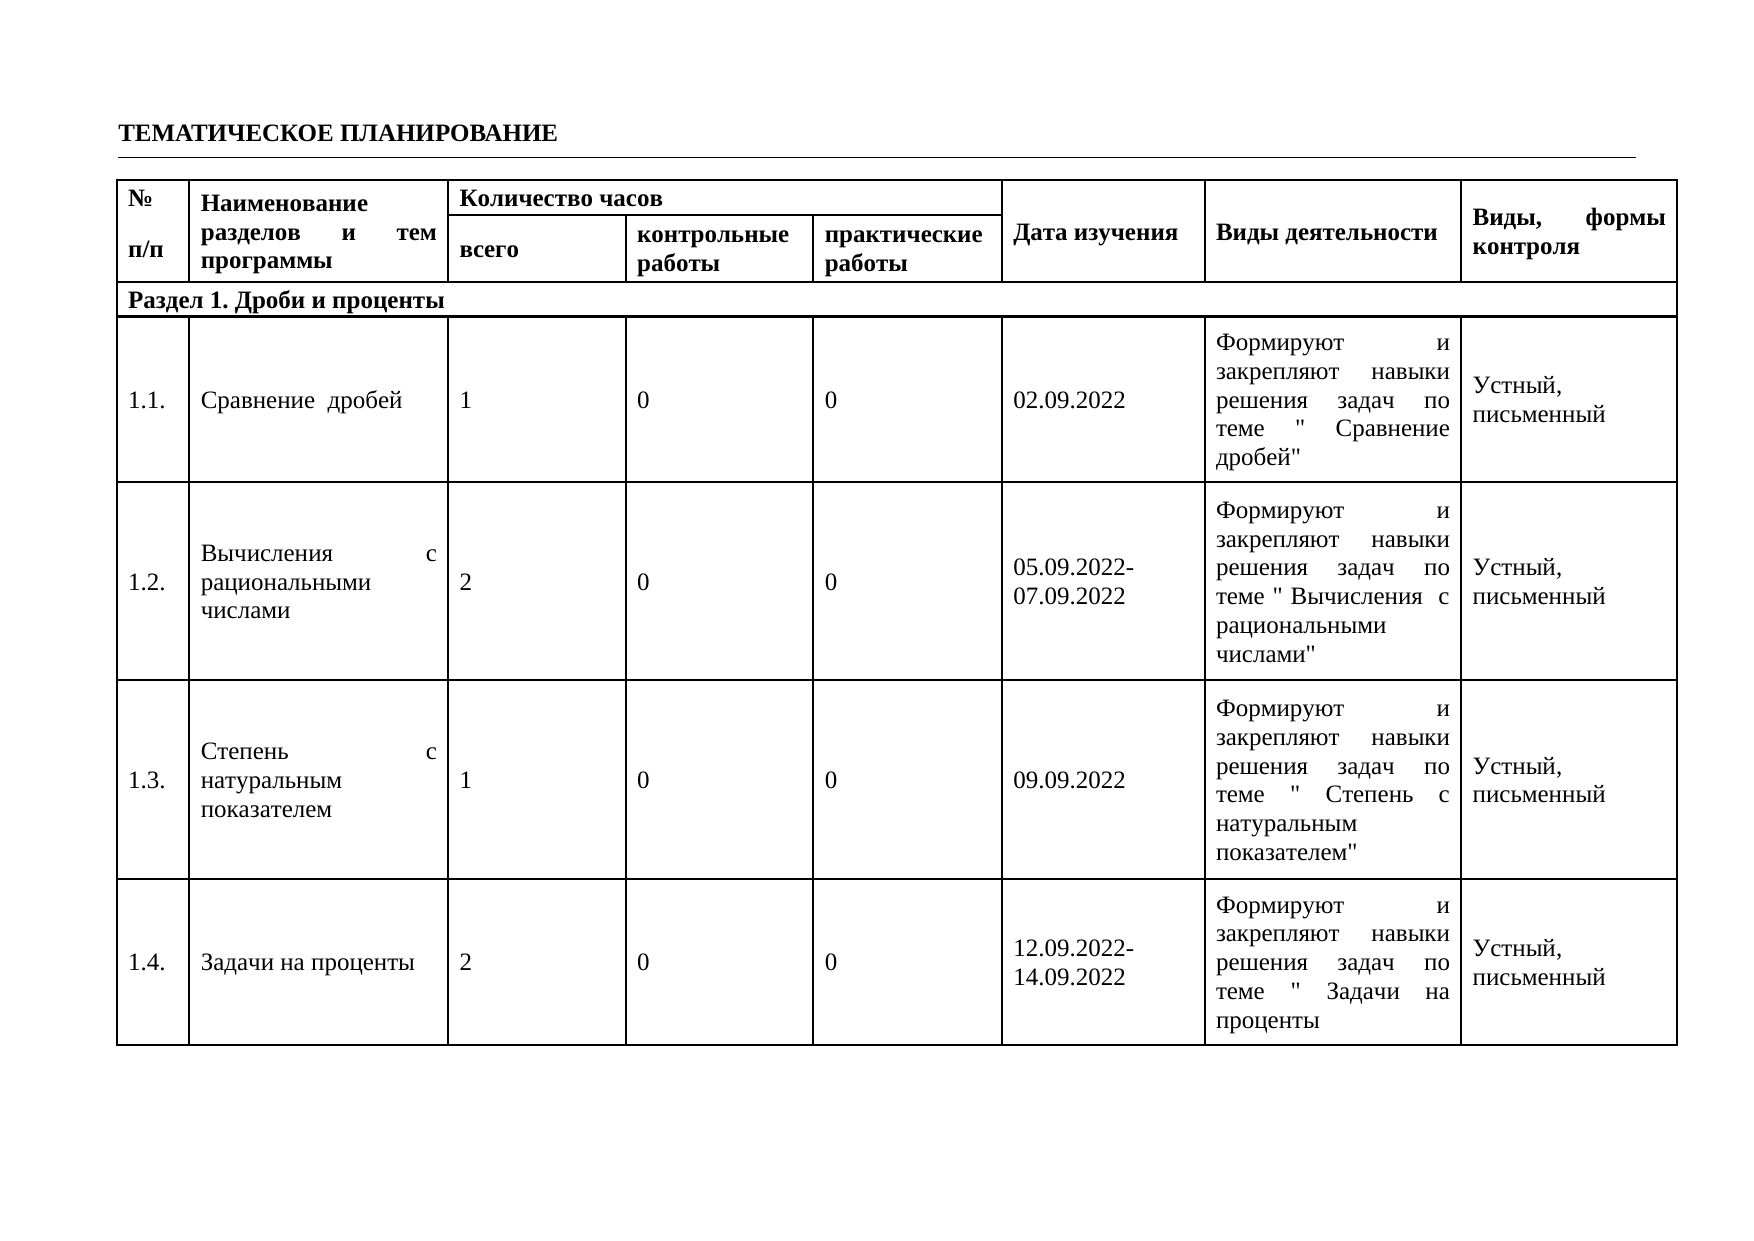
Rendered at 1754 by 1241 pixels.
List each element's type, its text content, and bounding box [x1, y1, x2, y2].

table_cell 1 [449, 318, 625, 481]
table_cell 1.4. [118, 880, 188, 1043]
table_cell 12.09.2022- 14.09.2022 [1003, 880, 1204, 1043]
table_cell 0 [627, 318, 812, 481]
table_cell 0 [814, 681, 1001, 878]
table_cell Устный, письменный [1462, 880, 1676, 1043]
table_header Дата изучения [1003, 181, 1204, 281]
table_header Количество часов [449, 181, 1001, 214]
table_cell 1.3. [118, 681, 188, 878]
table_cell 1.1. [118, 318, 188, 481]
table_cell Формируют и закрепляют навыки решения задач по теме " Степень с натуральным показателем" [1206, 681, 1460, 878]
table_cell Степень с натуральным показателем [190, 681, 447, 878]
table_cell 0 [627, 880, 812, 1043]
table_cell Формируют и закрепляют навыки решения задач по теме " Сравнение дробей" [1206, 318, 1460, 481]
table_cell Формируют и закрепляют навыки решения задач по теме " Вычисления с рациональными числами" [1206, 483, 1460, 679]
table_cell Устный, письменный [1462, 681, 1676, 878]
table_cell 0 [814, 483, 1001, 679]
table_cell Устный, письменный [1462, 483, 1676, 679]
table_header Виды деятельности [1206, 181, 1460, 281]
table_cell п/п [118, 214, 188, 281]
table_cell 1 [449, 681, 625, 878]
table_cell 1.2. [118, 483, 188, 679]
table_cell 0 [814, 318, 1001, 481]
table_cell контрольные работы [627, 216, 812, 281]
text ТЕМАТИЧЕСКОЕ ПЛАНИРОВАНИЕ [118, 118, 1636, 157]
table_cell всего [449, 216, 625, 281]
table_cell 2 [449, 880, 625, 1043]
table_cell 0 [814, 880, 1001, 1043]
table_cell Задачи на проценты [190, 880, 447, 1043]
table_cell Сравнение дробей [190, 318, 447, 481]
table_cell Вычисления с рациональными числами [190, 483, 447, 679]
table_cell 05.09.2022- 07.09.2022 [1003, 483, 1204, 679]
table_header № [118, 181, 188, 214]
table_cell 0 [627, 681, 812, 878]
table_cell Формируют и закрепляют навыки решения задач по теме " Задачи на проценты [1206, 880, 1460, 1043]
table_header Наименование разделов и тем программы [190, 181, 447, 281]
table_cell Устный, письменный [1462, 318, 1676, 481]
table_cell практические работы [814, 216, 1001, 281]
table_cell 0 [627, 483, 812, 679]
table_header Виды, формы контроля [1462, 181, 1676, 281]
table_cell 2 [449, 483, 625, 679]
table_cell 09.09.2022 [1003, 681, 1204, 878]
table_cell 02.09.2022 [1003, 318, 1204, 481]
table_cell Раздел 1. Дроби и проценты [118, 283, 1676, 315]
